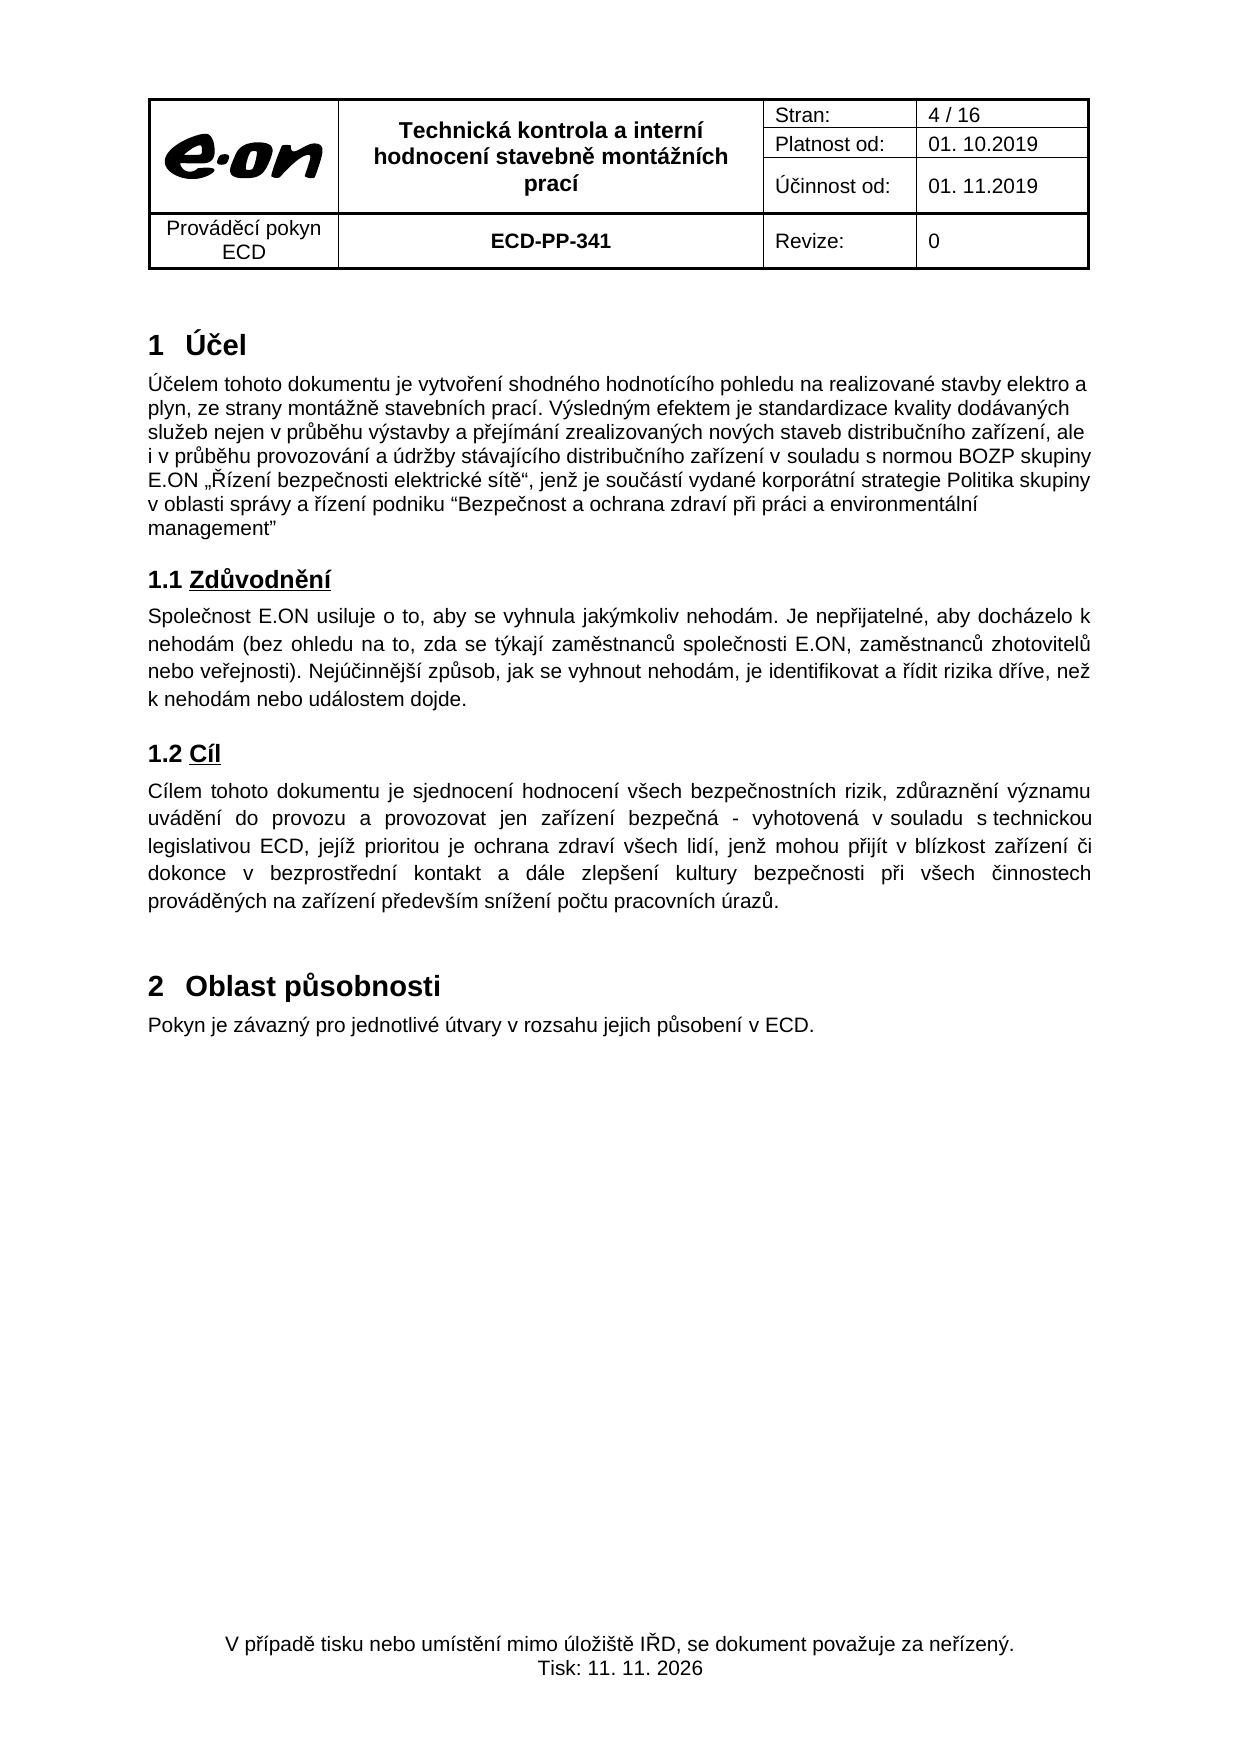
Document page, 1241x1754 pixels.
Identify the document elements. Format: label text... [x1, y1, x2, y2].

list Oblast působnosti [148, 968, 1092, 1002]
text Společnost E.ON usiluje o to, aby se vyhnula jakýmkoliv nehodám. Je nepřijatelné, aby docházelo k nehodám (bez ohledu na to, zda se týkají zaměstnanců společnosti E.ON, zaměstnanců zhotovitelů nebo veřejnosti). Nejúčinnější způsob, jak se vyhnout nehodám, je identifikovat a řídit rizika dříve, než k nehodám nebo událostem dojde. [148, 604, 1092, 711]
text Účelem tohoto dokumentu je vytvoření shodného hodnotícího pohledu na realizované stavby elektro a plyn, ze strany montážně stavebních prací. Výsledným efektem je standardizace kvality dodávaných služeb nejen v průběhu výstavby a přejímání zrealizovaných nových staveb distribučního zařízení, ale i v průběhu provozování a údržby stávajícího distribučního zařízení v souladu s normou BOZP skupiny E.ON „Řízení bezpečnosti elektrické sítě“, jenž je součástí vydané korporátní strategie Politika skupiny v oblasti správy a řízení podniku “Bezpečnost a ochrana zdraví při práci a environmentální management” [148, 372, 1092, 540]
text Pokyn je závazný pro jednotlivé útvary v rozsahu jejich působení v ECD. [148, 1013, 1092, 1037]
list Zdůvodnění [148, 565, 1092, 594]
list Cíl [148, 739, 1092, 768]
text Cílem tohoto dokumentu je sjednocení hodnocení všech bezpečnostních rizik, zdůraznění významu uvádění do provozu a provozovat jen zařízení bezpečná - vyhotovená v souladu s technickou legislativou ECD, jejíž prioritou je ochrana zdraví všech lidí, jenž mohou přijít v blízkost zařízení či dokonce v bezprostřední kontakt a dále zlepšení kultury bezpečnosti při všech činnostech prováděných na zařízení především snížení počtu pracovních úrazů. [148, 778, 1092, 912]
list Účel [148, 327, 1092, 361]
